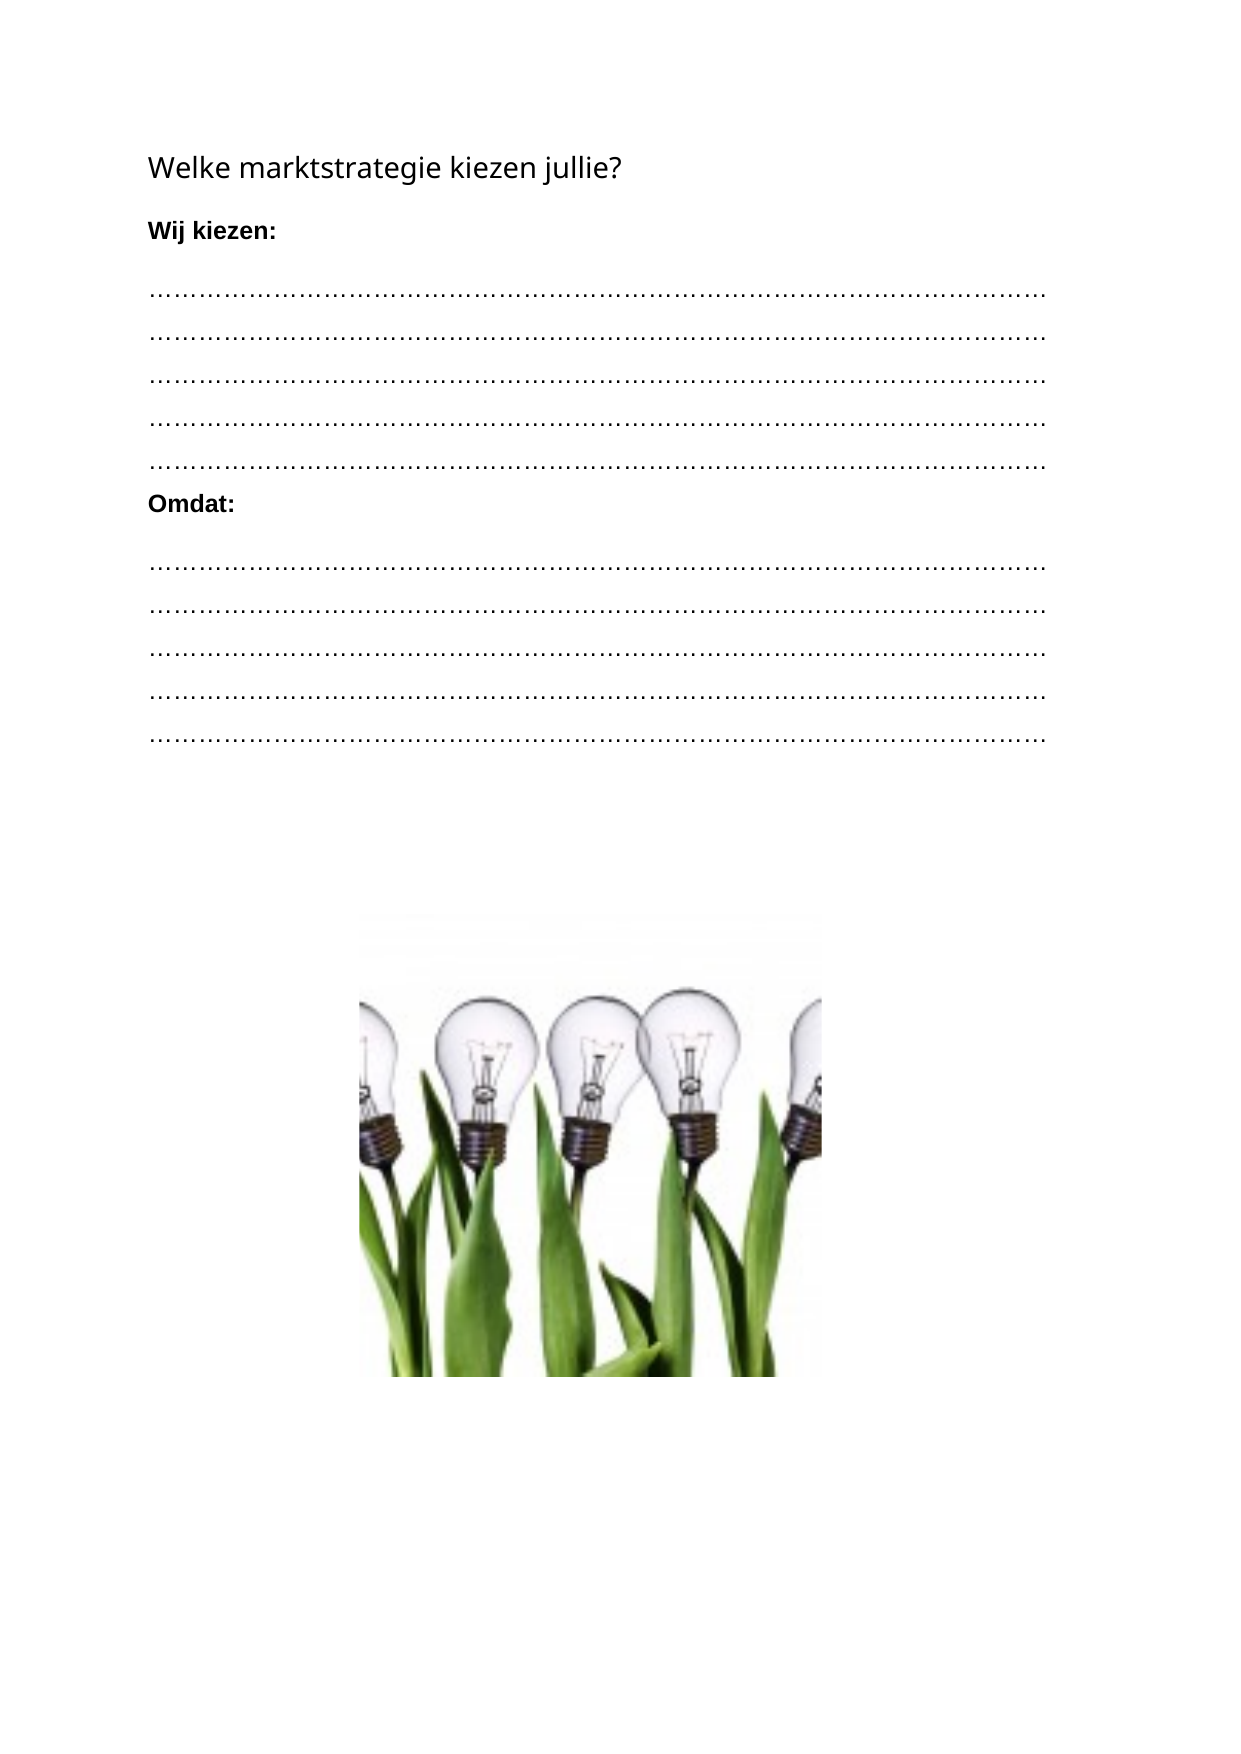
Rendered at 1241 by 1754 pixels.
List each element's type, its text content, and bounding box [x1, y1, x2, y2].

text ……………………………………………………………………………………………… [148, 317, 1093, 345]
text ……………………………………………………………………………………………… [148, 590, 1093, 618]
text ……………………………………………………………………………………………… [148, 633, 1093, 662]
text ……………………………………………………………………………………………… [148, 446, 1093, 475]
text ……………………………………………………………………………………………… [148, 719, 1093, 748]
text Wij kiezen: [148, 216, 1093, 245]
text Welke marktstrategie kiezen jullie? [148, 148, 1093, 187]
picture [359, 914, 822, 1377]
text Omdat: [148, 489, 1093, 518]
text ……………………………………………………………………………………………… [148, 547, 1093, 575]
text ……………………………………………………………………………………………… [148, 273, 1093, 302]
text ……………………………………………………………………………………………… [148, 360, 1093, 388]
text ……………………………………………………………………………………………… [148, 676, 1093, 705]
text ……………………………………………………………………………………………… [148, 403, 1093, 432]
